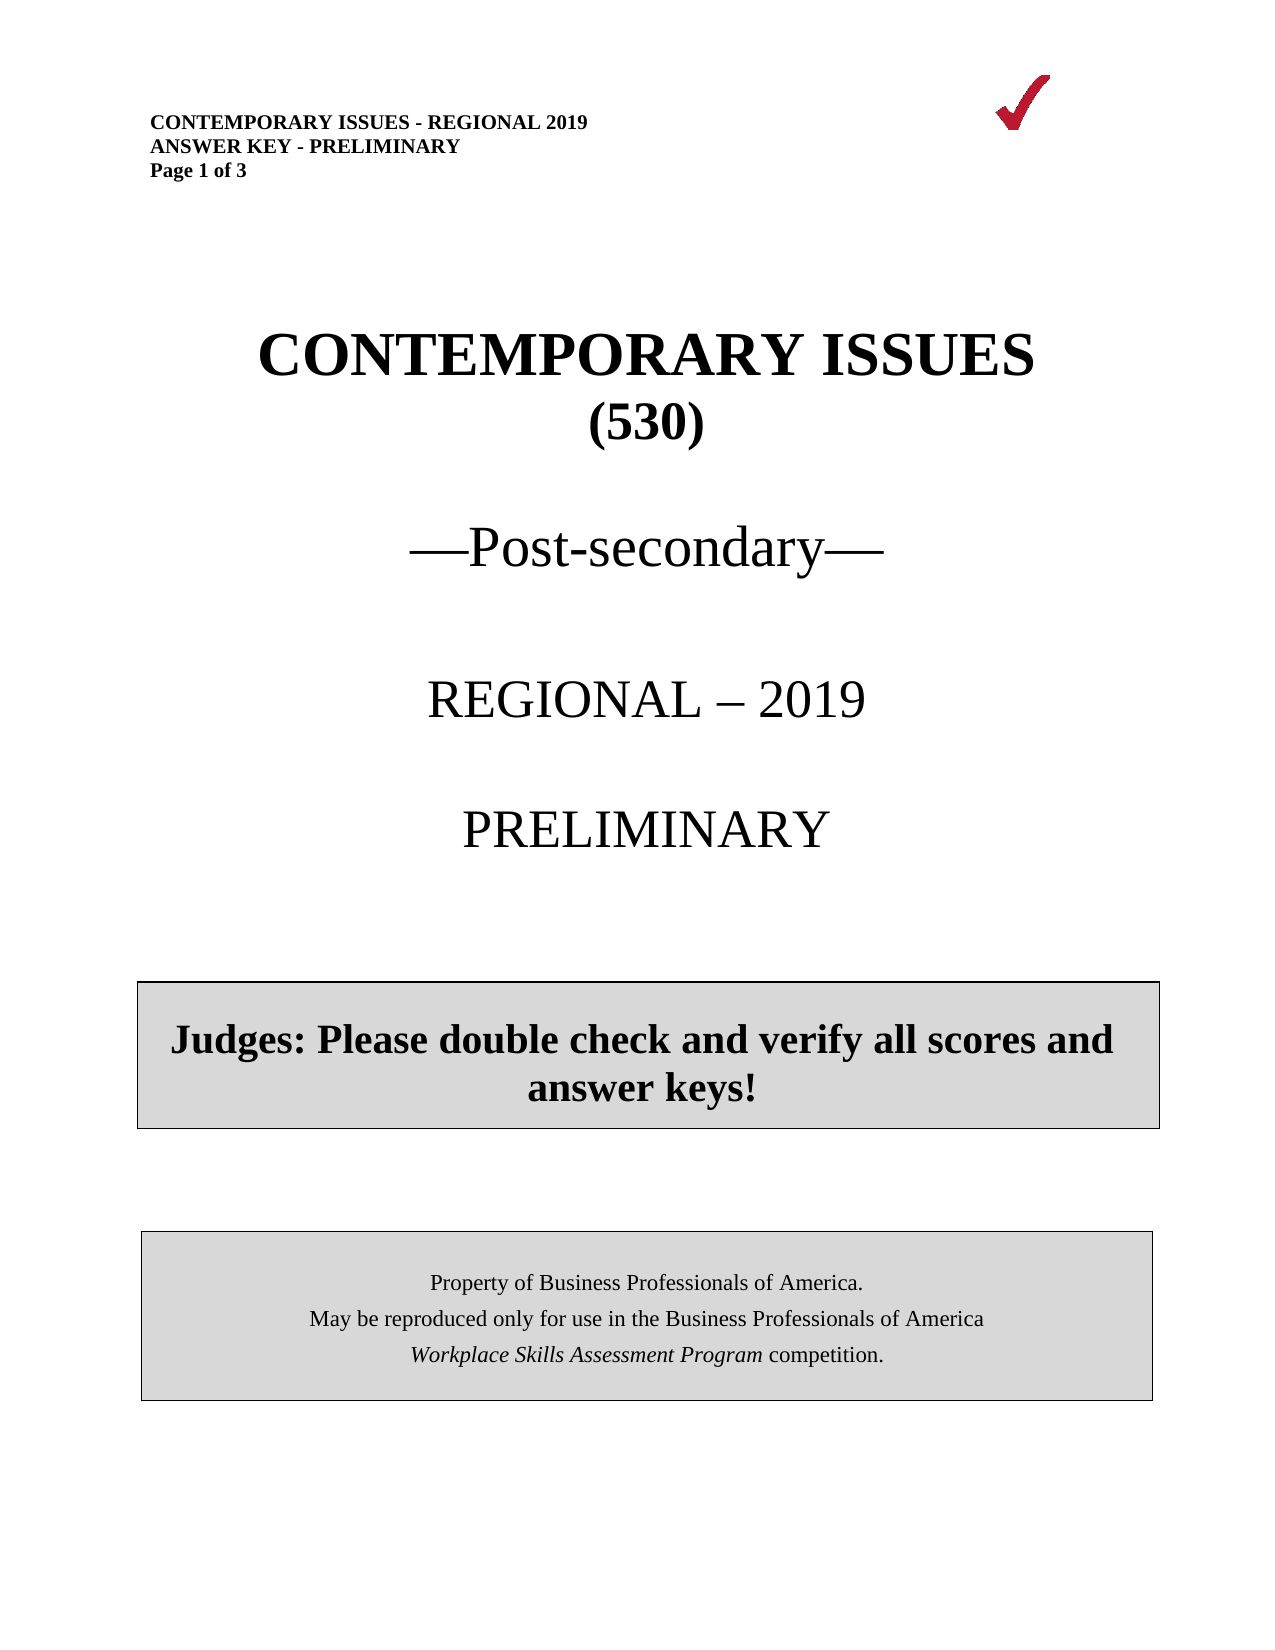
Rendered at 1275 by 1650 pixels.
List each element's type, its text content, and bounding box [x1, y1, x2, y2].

text Property of Business Professionals of America. [142, 1266, 1152, 1296]
text PRELIMINARY [150, 797, 1144, 859]
subtitle —Post-secondary— [150, 512, 1144, 579]
text (530) [150, 388, 1144, 451]
text Judges: Please double check and verify all scores and answer keys! [150, 1014, 1134, 1110]
text Workplace Skills Assessment Program competition. [142, 1338, 1152, 1400]
text REGIONAL – 2019 [150, 667, 1144, 729]
picture [995, 75, 1050, 130]
text CONTEMPORARY ISSUES [150, 317, 1144, 388]
text May be reproduced only for use in the Business Professionals of America [142, 1302, 1152, 1331]
